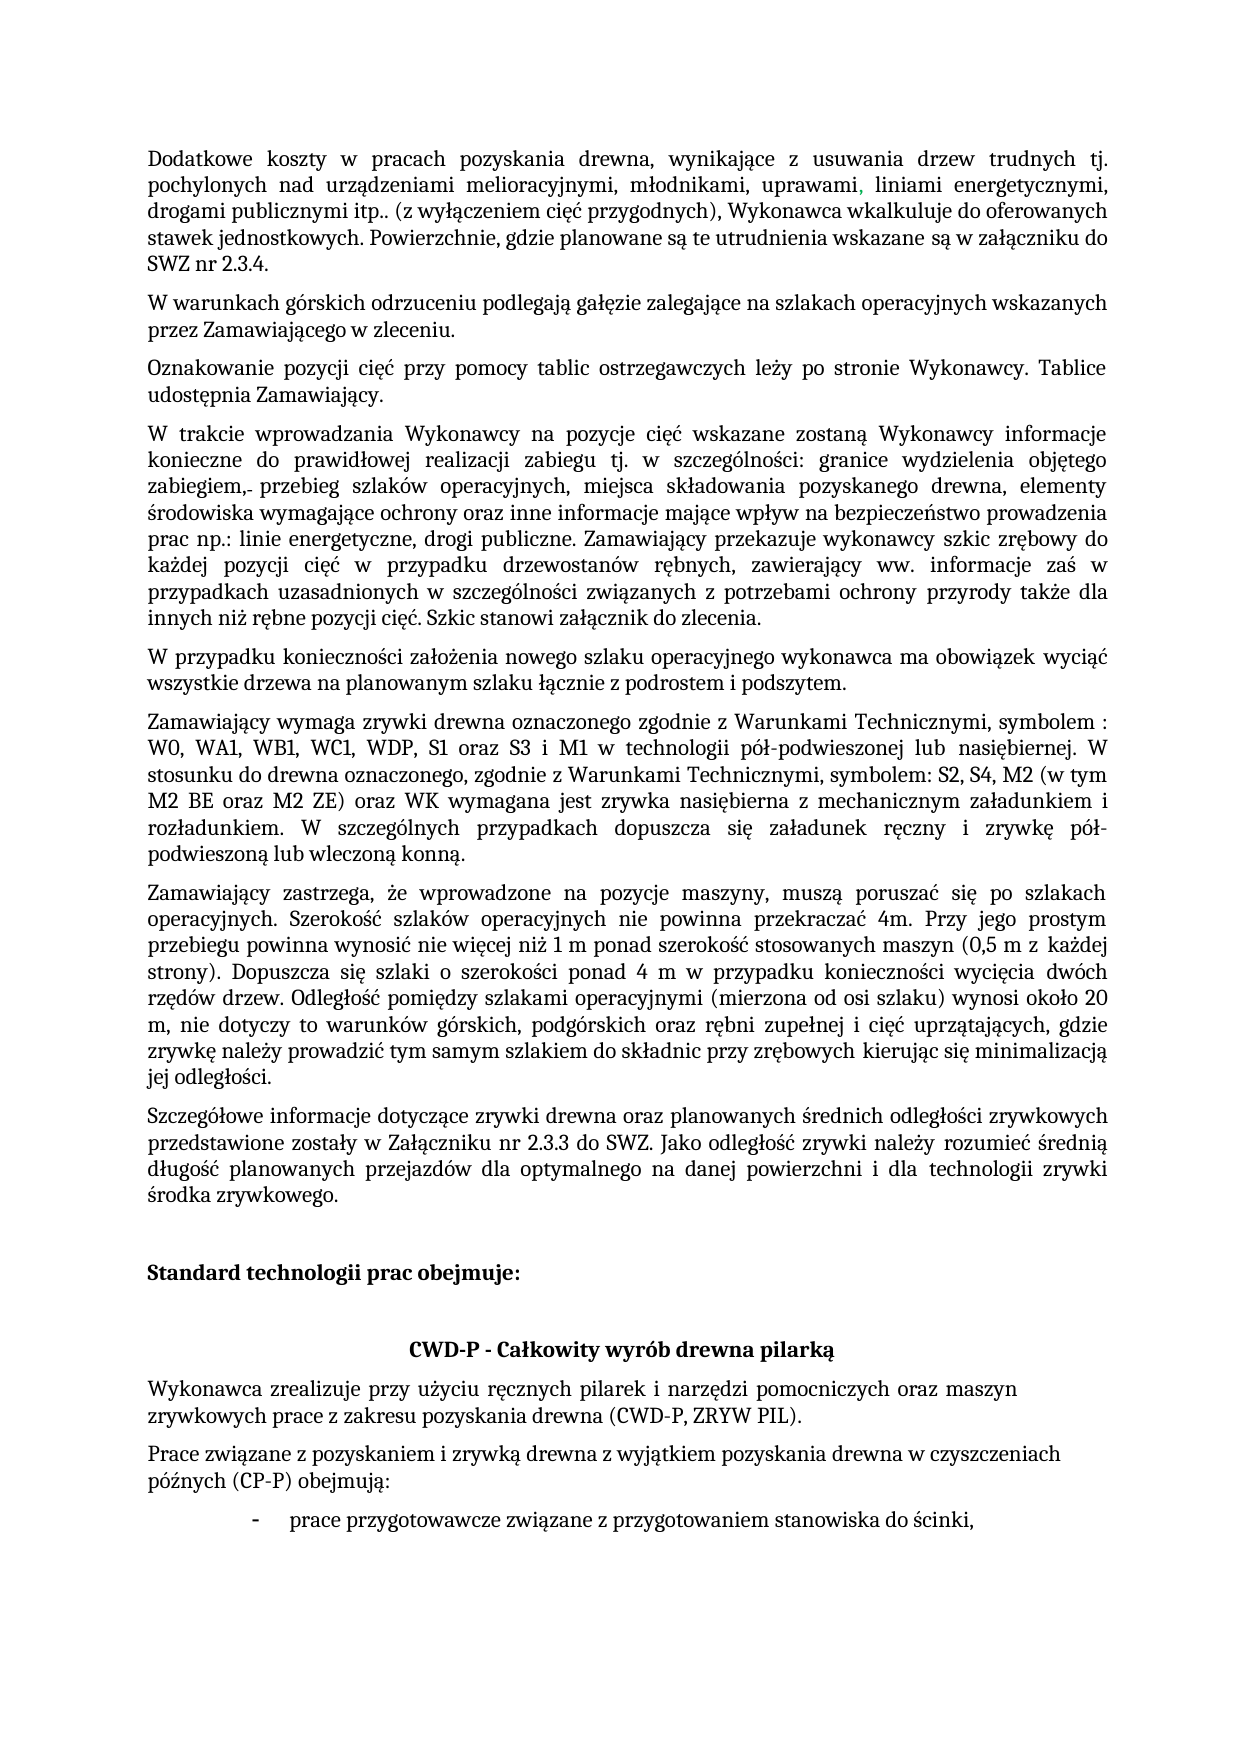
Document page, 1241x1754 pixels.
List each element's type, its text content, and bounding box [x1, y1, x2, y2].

text CWD-P - Całkowity wyrób drewna pilarką [409, 1337, 1138, 1364]
text Szczegółowe informacje dotyczące zrywki drewna oraz planowanych średnich odległości zrywkowych przedstawione zostały w Załączniku nr 2.3.3 do SWZ. Jako odległość zrywki należy rozumieć średnią długość planowanych przejazdów dla optymalnego na danej powierzchni i dla technologii zrywki środka zrywkowego. [147, 1103, 1108, 1208]
text W przypadku konieczności założenia nowego szlaku operacyjnego wykonawca ma obowiązek wyciąć wszystkie drzewa na planowanym szlaku łącznie z podrostem i podszytem. [147, 644, 1108, 696]
text Zamawiający zastrzega, że wprowadzone na pozycje maszyny, muszą poruszać się po szlakach operacyjnych. Szerokość szlaków operacyjnych nie powinna przekraczać 4m. Przy jego prostym przebiegu powinna wynosić nie więcej niż 1 m ponad szerokość stosowanych maszyn (0,5 m z każdej strony). Dopuszcza się szlaki o szerokości ponad 4 m w przypadku konieczności wycięcia dwóch rzędów drzew. Odległość pomiędzy szlakami operacyjnymi (mierzona od osi szlaku) wynosi około 20 m, nie dotyczy to warunków górskich, podgórskich oraz rębni zupełnej i cięć uprzątających, gdzie zrywkę należy prowadzić tym samym szlakiem do składnic przy zrębowych kierując się minimalizacją jej odległości. [147, 879, 1108, 1090]
text Wykonawca zrealizuje przy użyciu ręcznych pilarek i narzędzi pomocniczych oraz maszyn zrywkowych prace z zakresu pozyskania drewna (CWD-P, ZRYW PIL). [147, 1376, 1108, 1429]
text Zamawiający wymaga zrywki drewna oznaczonego zgodnie z Warunkami Technicznymi, symbolem : W0, WA1, WB1, WC1, WDP, S1 oraz S3 i M1 w technologii pół-podwieszonej lub nasiębiernej. W stosunku do drewna oznaczonego, zgodnie z Warunkami Technicznymi, symbolem: S2, S4, M2 (w tym M2 BE oraz M2 ZE) oraz WK wymagana jest zrywka nasiębierna z mechanicznym załadunkiem i rozładunkiem. W szczególnych przypadkach dopuszcza się załadunek ręczny i zrywkę pół-podwieszoną lub wleczoną konną. [147, 709, 1108, 867]
text Oznakowanie pozycji cięć przy pomocy tablic ostrzegawczych leży po stronie Wykonawcy. Tablice udostępnia Zamawiający. [147, 355, 1108, 408]
subtitle Standard technologii prac obejmuje: [147, 1260, 1138, 1286]
text W trakcie wprowadzania Wykonawcy na pozycje cięć wskazane zostaną Wykonawcy informacje konieczne do prawidłowej realizacji zabiegu tj. w szczególności: granice wydzielenia objętego zabiegiem, przebieg szlaków operacyjnych, miejsca składowania pozyskanego drewna, elementy środowiska wymagające ochrony oraz inne informacje mające wpływ na bezpieczeństwo prowadzenia prac np.: linie energetyczne, drogi publiczne. Zamawiający przekazuje wykonawcy szkic zrębowy do każdej pozycji cięć w przypadku drzewostanów rębnych, zawierający ww. informacje zaś w przypadkach uzasadnionych w szczególności związanych z potrzebami ochrony przyrody także dla innych niż rębne pozycji cięć. Szkic stanowi załącznik do zlecenia. [147, 420, 1108, 631]
text Prace związane z pozyskaniem i zrywką drewna z wyjątkiem pozyskania drewna w czyszczeniach późnych (CP-P) obejmują: [147, 1441, 1108, 1494]
text Dodatkowe koszty w pracach pozyskania drewna, wynikające z usuwania drzew trudnych tj. pochylonych nad urządzeniami melioracyjnymi, młodnikami, uprawami, liniami energetycznymi, drogami publicznymi itp.. (z wyłączeniem cięć przygodnych), Wykonawca wkalkuluje do oferowanych stawek jednostkowych. Powierzchnie, gdzie planowane są te utrudnienia wskazane są w załączniku do SWZ nr 2.3.4. [147, 146, 1108, 277]
text W warunkach górskich odrzuceniu podlegają gałęzie zalegające na szlakach operacyjnych wskazanych przez Zamawiającego w zleceniu. [147, 290, 1108, 343]
list prace przygotowawcze związane z przygotowaniem stanowiska do ścinki, [252, 1507, 1138, 1533]
